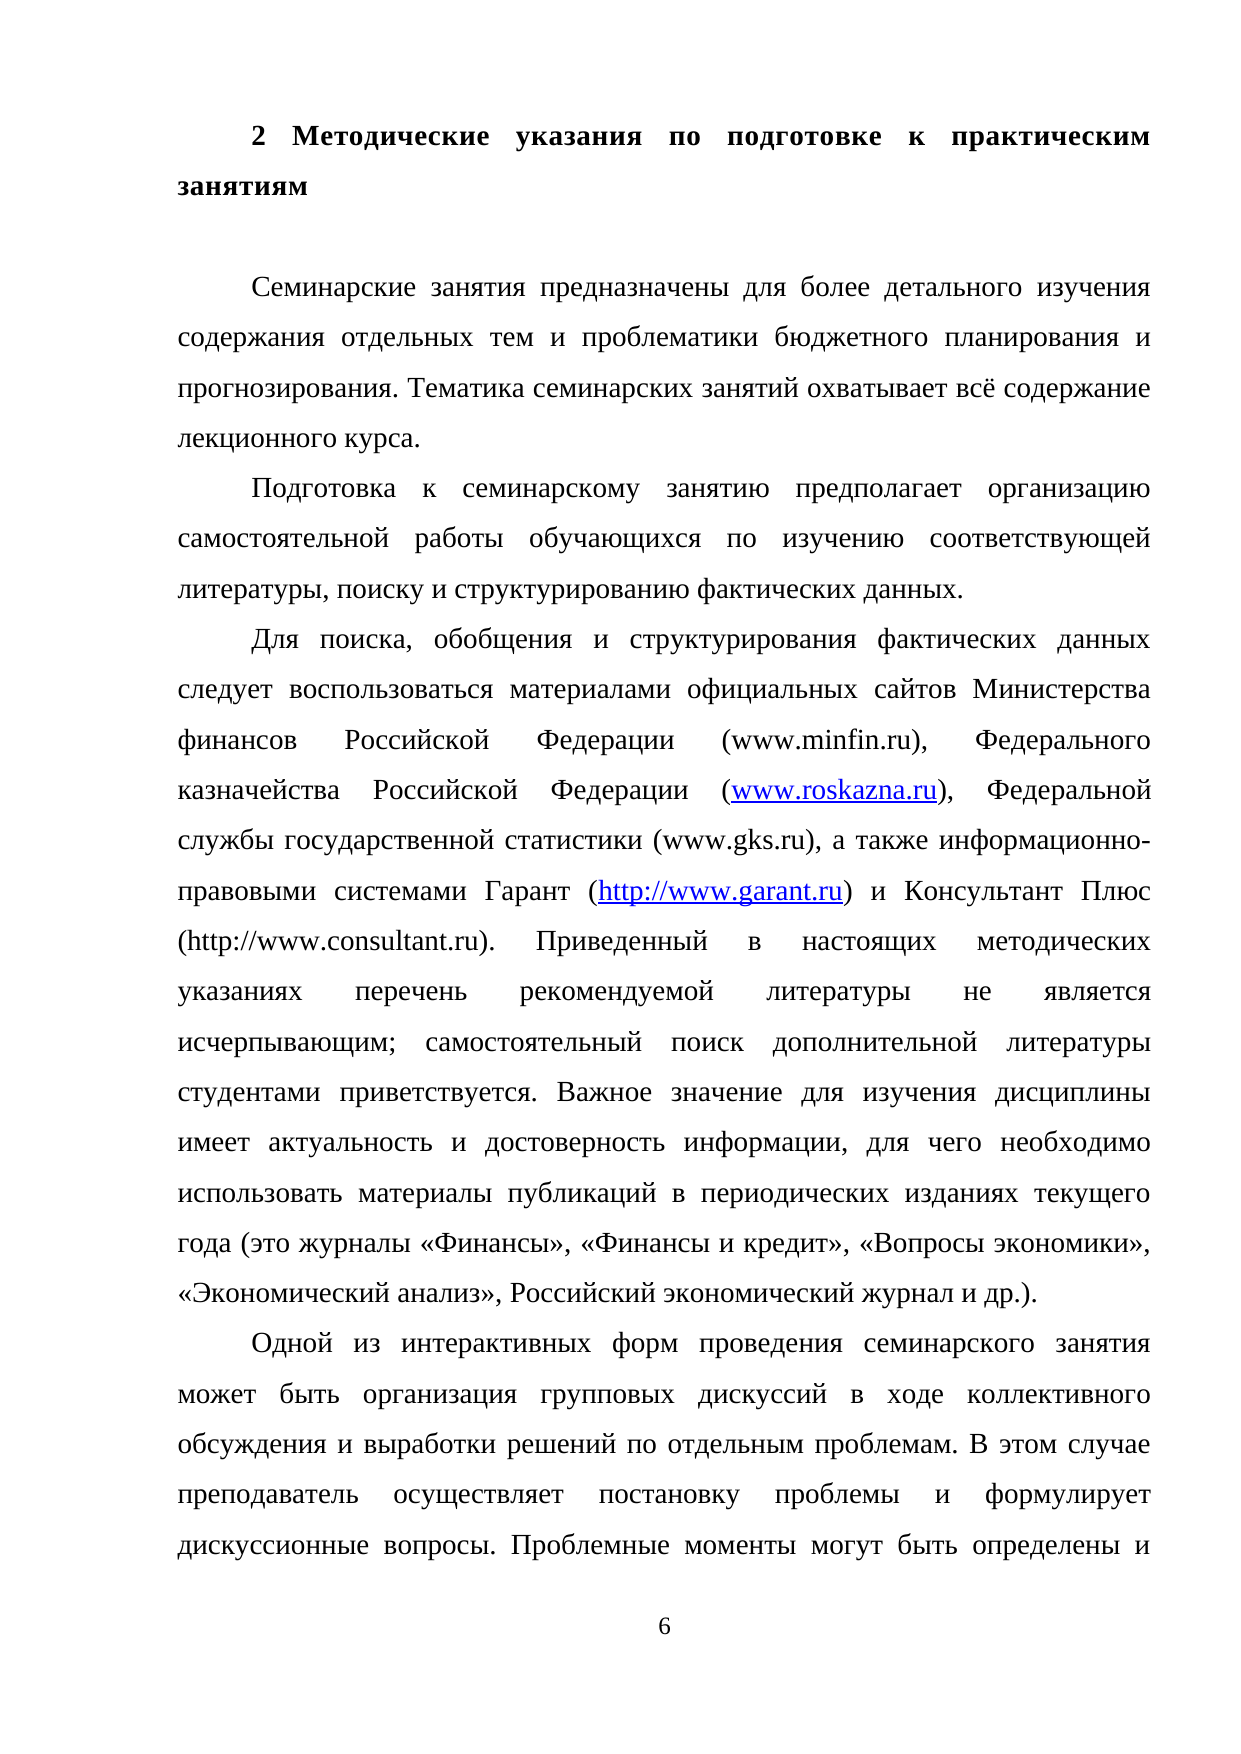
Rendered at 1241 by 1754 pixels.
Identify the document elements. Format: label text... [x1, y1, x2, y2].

text Для поиска, обобщения и структурирования фактических данных следует воспользоваться материалами официальных сайтов Министерства финансов Российской Федерации (www.minfin.ru), Федерального казначейства Российской Федерации (www.roskazna.ru), Федеральной службы государственной статистики (www.gks.ru), а также информационно-правовыми системами Гарант (http://www.garant.ru) и Консультант Плюс (http://www.consultant.ru). Приведенный в настоящих методических указаниях перечень рекомендуемой литературы не является исчерпывающим; самостоятельный поиск дополнительной литературы студентами приветствуется. Важное значение для изучения дисциплины имеет актуальность и достоверность информации, для чего необходимо использовать материалы публикаций в периодических изданиях текущего года (это журналы «Финансы», «Финансы и кредит», «Вопросы экономики», «Экономический анализ», Российский экономический журнал и др.). [177, 621, 1152, 1309]
text Подготовка к семинарскому занятию предполагает организацию самостоятельной работы обучающихся по изучению соответствующей литературы, поиску и структурированию фактических данных. [177, 470, 1152, 604]
text Семинарские занятия предназначены для более детального изучения содержания отдельных тем и проблематики бюджетного планирования и прогнозирования. Тематика семинарских занятий охватывает всё содержание лекционного курса. [177, 269, 1152, 453]
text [177, 1326, 1152, 1560]
text 2 Методические указания по подготовке к практическим занятиям [177, 118, 1152, 202]
